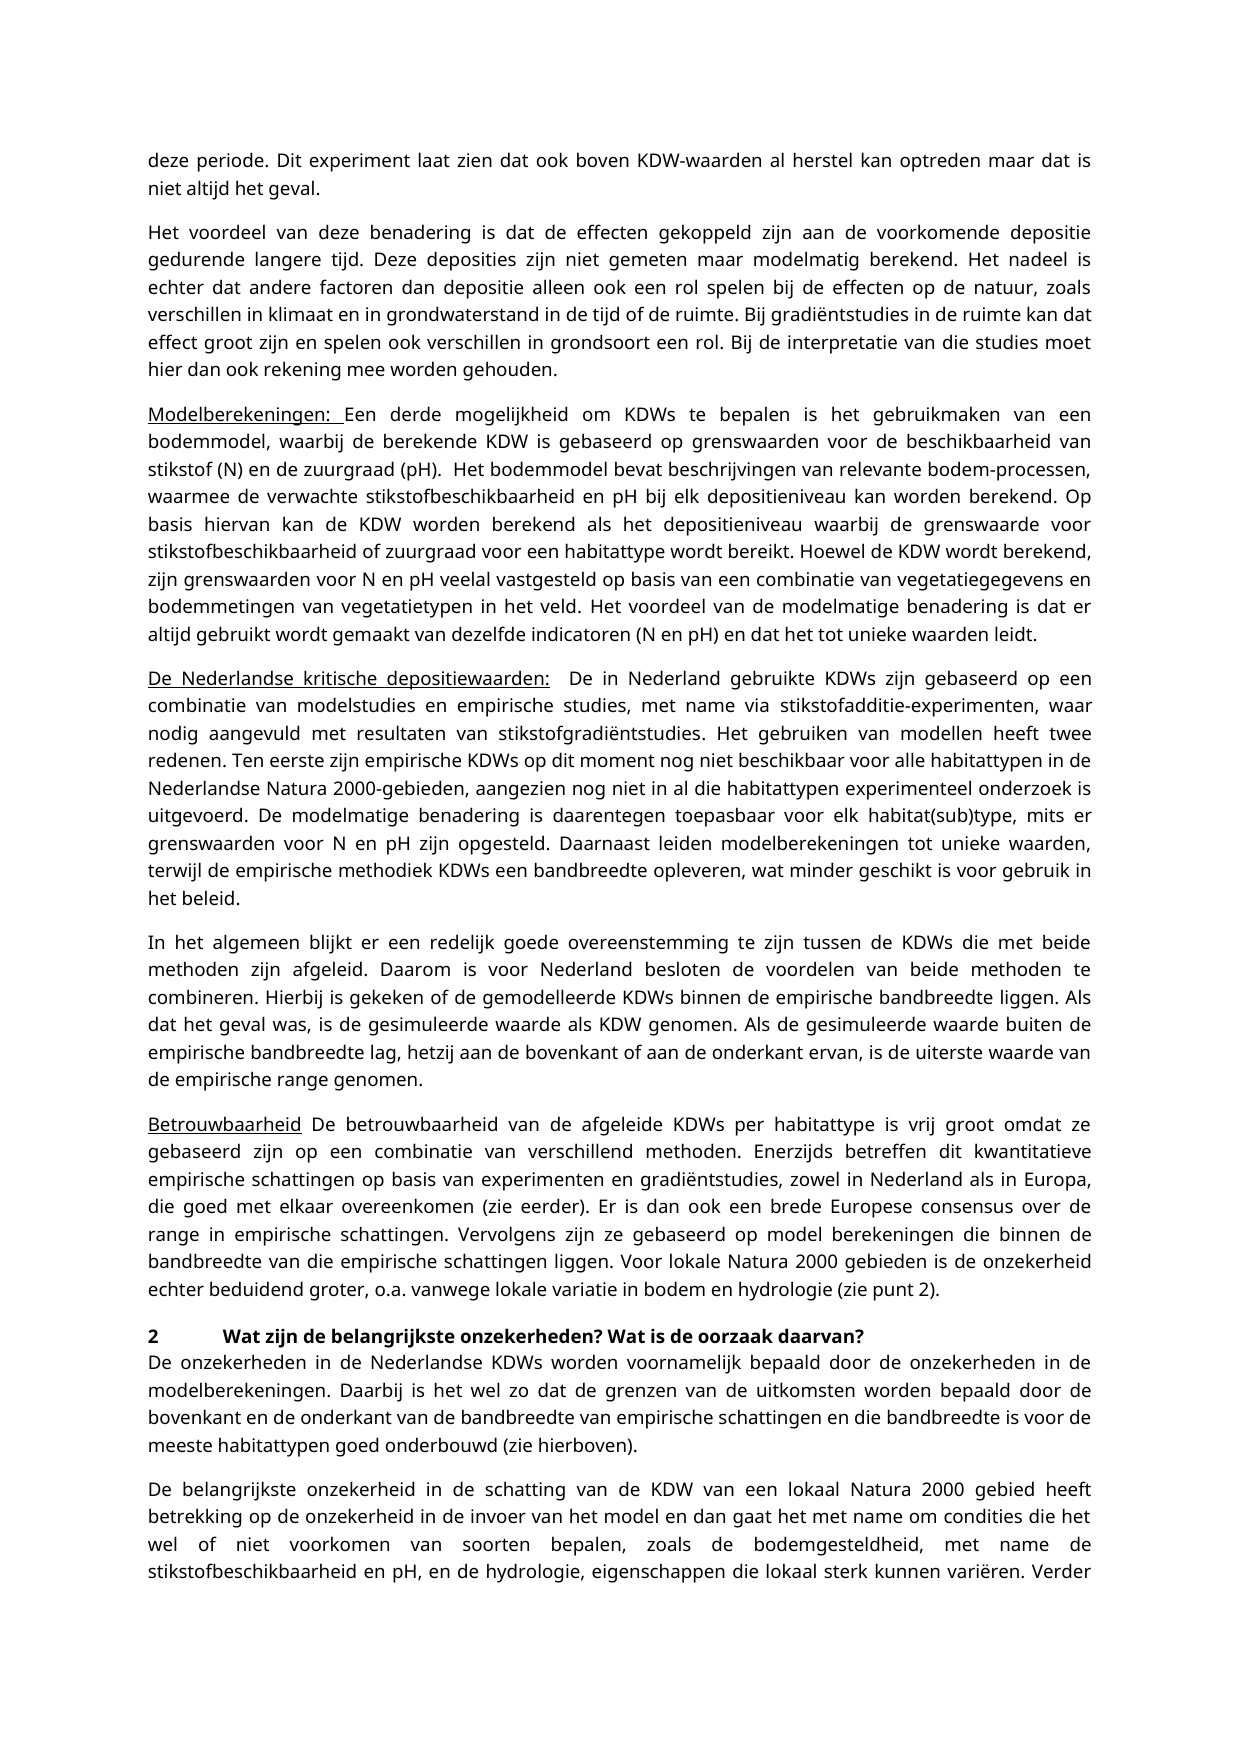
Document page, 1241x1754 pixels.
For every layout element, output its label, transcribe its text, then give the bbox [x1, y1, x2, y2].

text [148, 148, 1093, 201]
text Het voordeel van deze benadering is dat de effecten gekoppeld zijn aan de voorkomende depositie gedurende langere tijd. Deze deposities zijn niet gemeten maar modelmatig berekend. Het nadeel is echter dat andere factoren dan depositie alleen ook een rol spelen bij de effecten op de natuur, zoals verschillen in klimaat en in grondwaterstand in de tijd of de ruimte. Bij gradiëntstudies in de ruimte kan dat effect groot zijn en spelen ook verschillen in grondsoort een rol. Bij de interpretatie van die studies moet hier dan ook rekening mee worden gehouden. [148, 219, 1093, 382]
text Modelberekeningen: Een derde mogelijkheid om KDWs te bepalen is het gebruikmaken van een bodemmodel, waarbij de berekende KDW is gebaseerd op grenswaarden voor de beschikbaarheid van stikstof (N) en de zuurgraad (pH). Het bodemmodel bevat beschrijvingen van relevante bodem-processen, waarmee de verwachte stikstofbeschikbaarheid en pH bij elk depositieniveau kan worden berekend. Op basis hiervan kan de KDW worden berekend als het depositieniveau waarbij de grenswaarde voor stikstofbeschikbaarheid of zuurgraad voor een habitattype wordt bereikt. Hoewel de KDW wordt berekend, zijn grenswaarden voor N en pH veelal vastgesteld op basis van een combinatie van vegetatiegegevens en bodemmetingen van vegetatietypen in het veld. Het voordeel van de modelmatige benadering is dat er altijd gebruikt wordt gemaakt van dezelfde indicatoren (N en pH) en dat het tot unieke waarden leidt. [148, 401, 1093, 646]
text De onzekerheden in de Nederlandse KDWs worden voornamelijk bepaald door de onzekerheden in de modelberekeningen. Daarbij is het wel zo dat de grenzen van de uitkomsten worden bepaald door de bovenkant en de onderkant van de bandbreedte van empirische schattingen en die bandbreedte is voor de meeste habitattypen goed onderbouwd (zie hierboven). [148, 1349, 1093, 1458]
text 2 Wat zijn de belangrijkste onzekerheden? Wat is de oorzaak daarvan? [148, 1320, 1093, 1349]
text De Nederlandse kritische depositiewaarden: De in Nederland gebruikte KDWs zijn gebaseerd op een combinatie van modelstudies en empirische studies, met name via stikstofadditie-experimenten, waar nodig aangevuld met resultaten van stikstofgradiëntstudies. Het gebruiken van modellen heeft twee redenen. Ten eerste zijn empirische KDWs op dit moment nog niet beschikbaar voor alle habitattypen in de Nederlandse Natura 2000-gebieden, aangezien nog niet in al die habitattypen experimenteel onderzoek is uitgevoerd. De modelmatige benadering is daarentegen toepasbaar voor elk habitat(sub)type, mits er grenswaarden voor N en pH zijn opgesteld. Daarnaast leiden modelberekeningen tot unieke waarden, terwijl de empirische methodiek KDWs een bandbreedte opleveren, wat minder geschikt is voor gebruik in het beleid. [148, 665, 1093, 911]
text Betrouwbaarheid De betrouwbaarheid van de afgeleide KDWs per habitattype is vrij groot omdat ze gebaseerd zijn op een combinatie van verschillend methoden. Enerzijds betreffen dit kwantitatieve empirische schattingen op basis van experimenten en gradiëntstudies, zowel in Nederland als in Europa, die goed met elkaar overeenkomen (zie eerder). Er is dan ook een brede Europese consensus over de range in empirische schattingen. Vervolgens zijn ze gebaseerd op model berekeningen die binnen de bandbreedte van die empirische schattingen liggen. Voor lokale Natura 2000 gebieden is de onzekerheid echter beduidend groter, o.a. vanwege lokale variatie in bodem en hydrologie (zie punt 2). [148, 1111, 1093, 1301]
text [148, 1476, 1093, 1584]
text In het algemeen blijkt er een redelijk goede overeenstemming te zijn tussen de KDWs die met beide methoden zijn afgeleid. Daarom is voor Nederland besloten de voordelen van beide methoden te combineren. Hierbij is gekeken of de gemodelleerde KDWs binnen de empirische bandbreedte liggen. Als dat het geval was, is de gesimuleerde waarde als KDW genomen. Als de gesimuleerde waarde buiten de empirische bandbreedte lag, hetzij aan de bovenkant of aan de onderkant ervan, is de uiterste waarde van de empirische range genomen. [148, 929, 1093, 1092]
